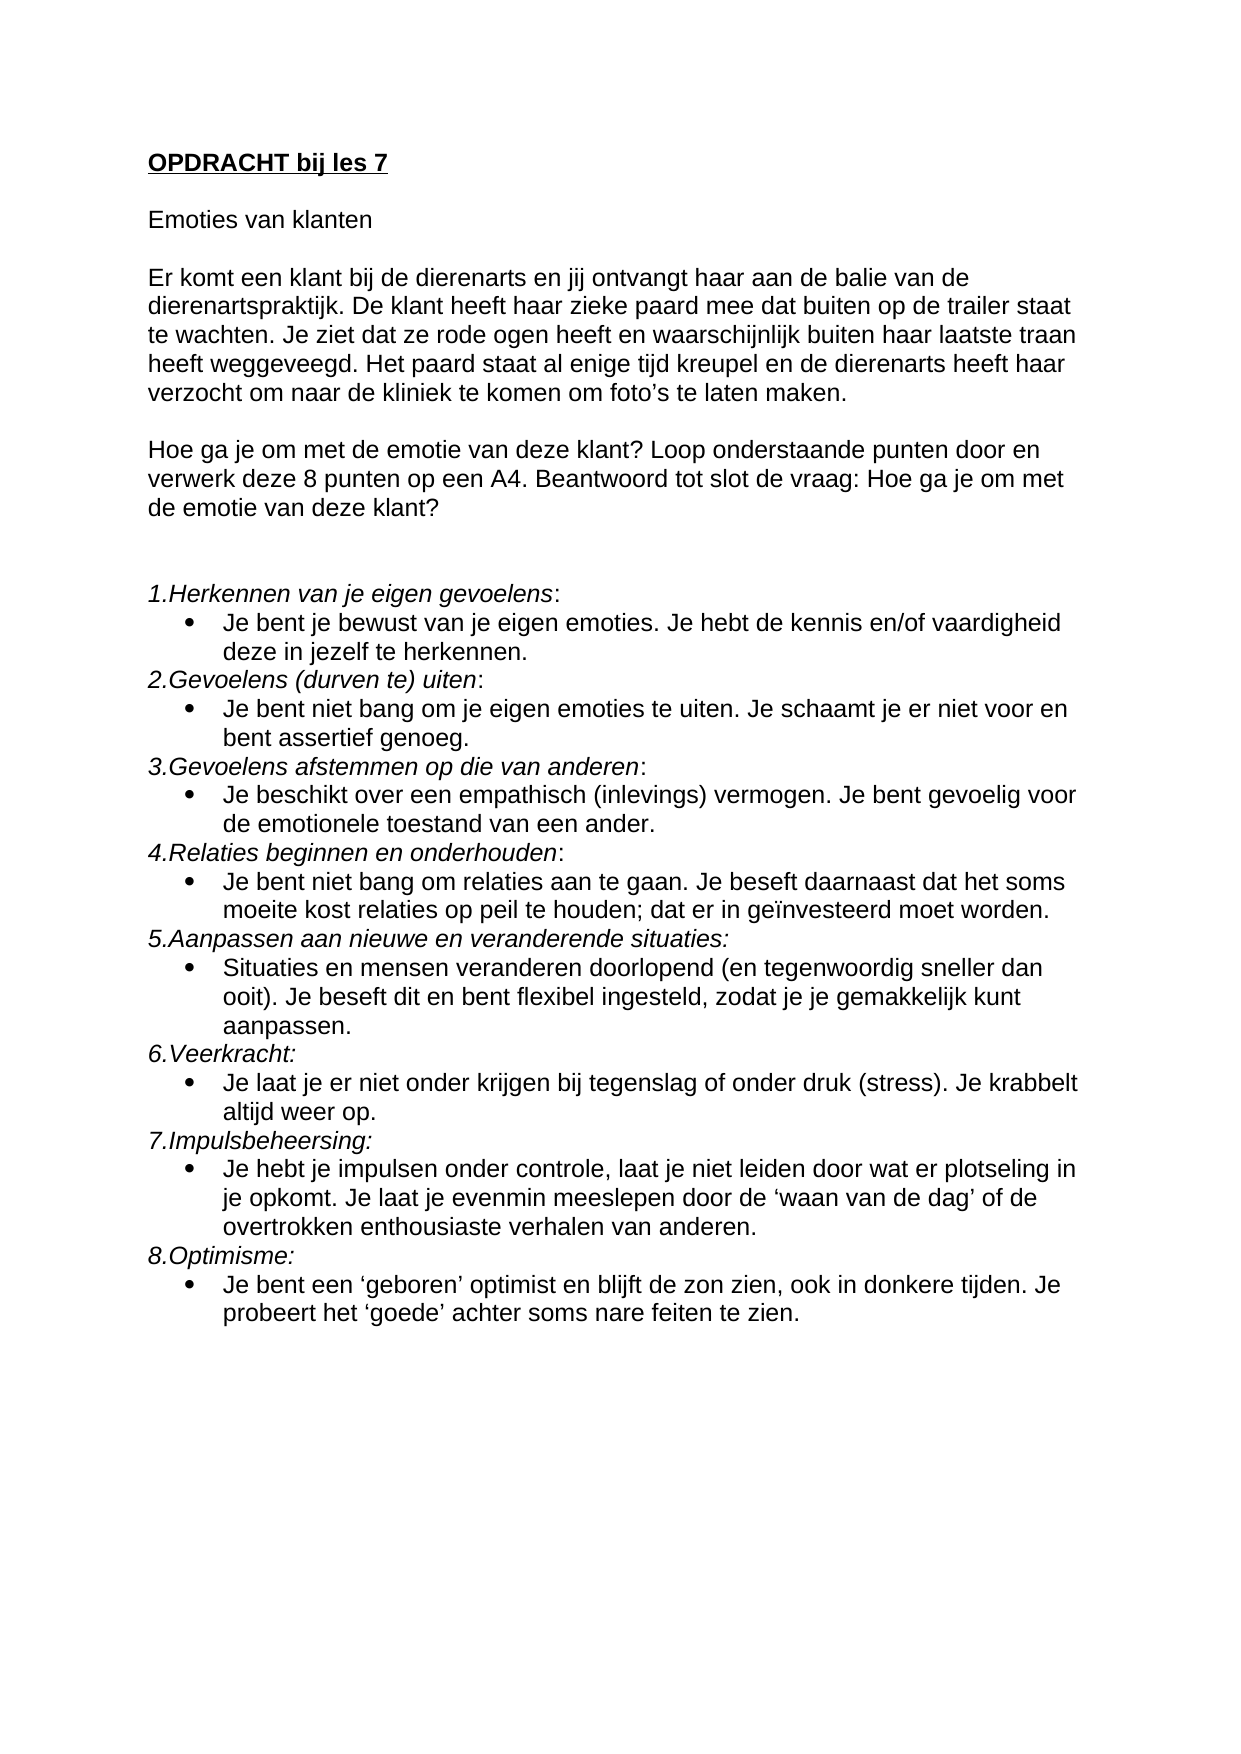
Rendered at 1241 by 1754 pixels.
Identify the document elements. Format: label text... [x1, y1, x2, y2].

text OPDRACHT bij les 7 [148, 148, 1093, 176]
list Je laat je er niet onder krijgen bij tegenslag of onder druk (stress). Je krabbelt altijd weer op. [185, 1068, 1093, 1126]
list Je beschikt over een empathisch (inlevings) vermogen. Je bent gevoelig voor de emotionele toestand van een ander. [185, 780, 1093, 838]
list Je bent niet bang om relaties aan te gaan. Je beseft daarnaast dat het soms moeite kost relaties op peil te houden; dat er in geïnvesteerd moet worden. [185, 867, 1093, 924]
text 1.Herkennen van je eigen gevoelens: [148, 579, 1093, 608]
text 3.Gevoelens afstemmen op die van anderen: [148, 752, 1093, 780]
text Er komt een klant bij de dierenarts en jij ontvangt haar aan de balie van de dierenartspraktijk. De klant heeft haar zieke paard mee dat buiten op de trailer staat te wachten. Je ziet dat ze rode ogen heeft en waarschijnlijk buiten haar laatste traan heeft weggeveegd. Het paard staat al enige tijd kreupel en de dierenarts heeft haar verzocht om naar de kliniek te komen om foto’s te laten maken. [148, 263, 1093, 406]
text 8.Optimisme: [148, 1241, 1093, 1269]
text 5.Aanpassen aan nieuwe en veranderende situaties: [148, 924, 1093, 953]
list Je bent niet bang om je eigen emoties te uiten. Je schaamt je er niet voor en bent assertief genoeg. [185, 694, 1093, 752]
list Je hebt je impulsen onder controle, laat je niet leiden door wat er plotseling in je opkomt. Je laat je evenmin meeslepen door de ‘waan van de dag’ of de overtrokken enthousiaste verhalen van anderen. [185, 1154, 1093, 1241]
text 4.Relaties beginnen en onderhouden: [148, 838, 1093, 867]
text Emoties van klanten [148, 205, 1093, 234]
text 6.Veerkracht: [148, 1039, 1093, 1068]
text 7.Impulsbeheersing: [148, 1126, 1093, 1154]
list Je bent een ‘geboren’ optimist en blijft de zon zien, ook in donkere tijden. Je probeert het ‘goede’ achter soms nare feiten te zien. [185, 1269, 1093, 1327]
text 2.Gevoelens (durven te) uiten: [148, 665, 1093, 694]
list Je bent je bewust van je eigen emoties. Je hebt de kennis en/of vaardigheid deze in jezelf te herkennen. [185, 608, 1093, 665]
list Situaties en mensen veranderen doorlopend (en tegenwoordig sneller dan ooit). Je beseft dit en bent flexibel ingesteld, zodat je je gemakkelijk kunt aanpassen. [185, 953, 1093, 1039]
text Hoe ga je om met de emotie van deze klant? Loop onderstaande punten door en verwerk deze 8 punten op een A4. Beantwoord tot slot de vraag: Hoe ga je om met de emotie van deze klant? [148, 435, 1093, 521]
